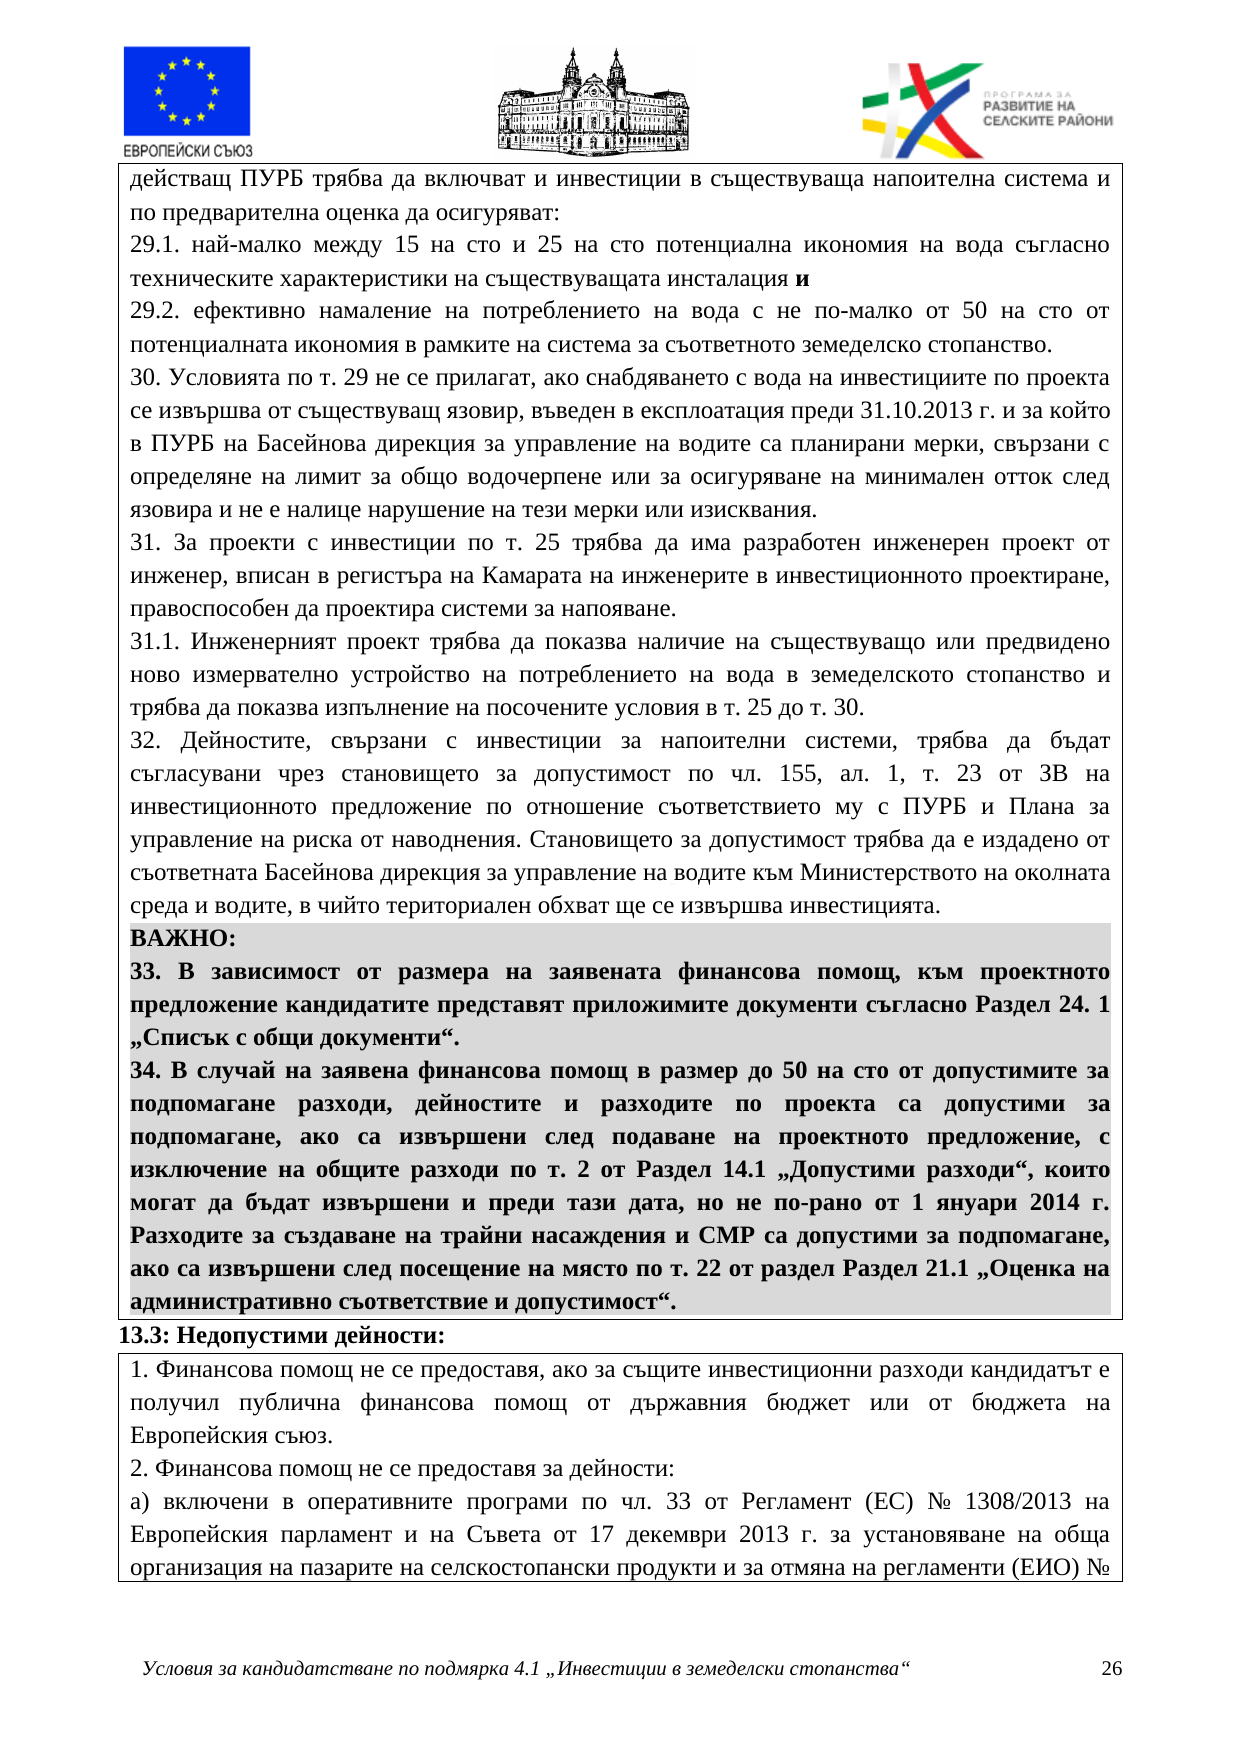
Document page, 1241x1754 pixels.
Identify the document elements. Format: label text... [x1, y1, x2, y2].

subtitle 13.3: Недопустими дейности: [118, 1320, 1122, 1349]
picture [493, 44, 697, 160]
picture [123, 45, 254, 160]
